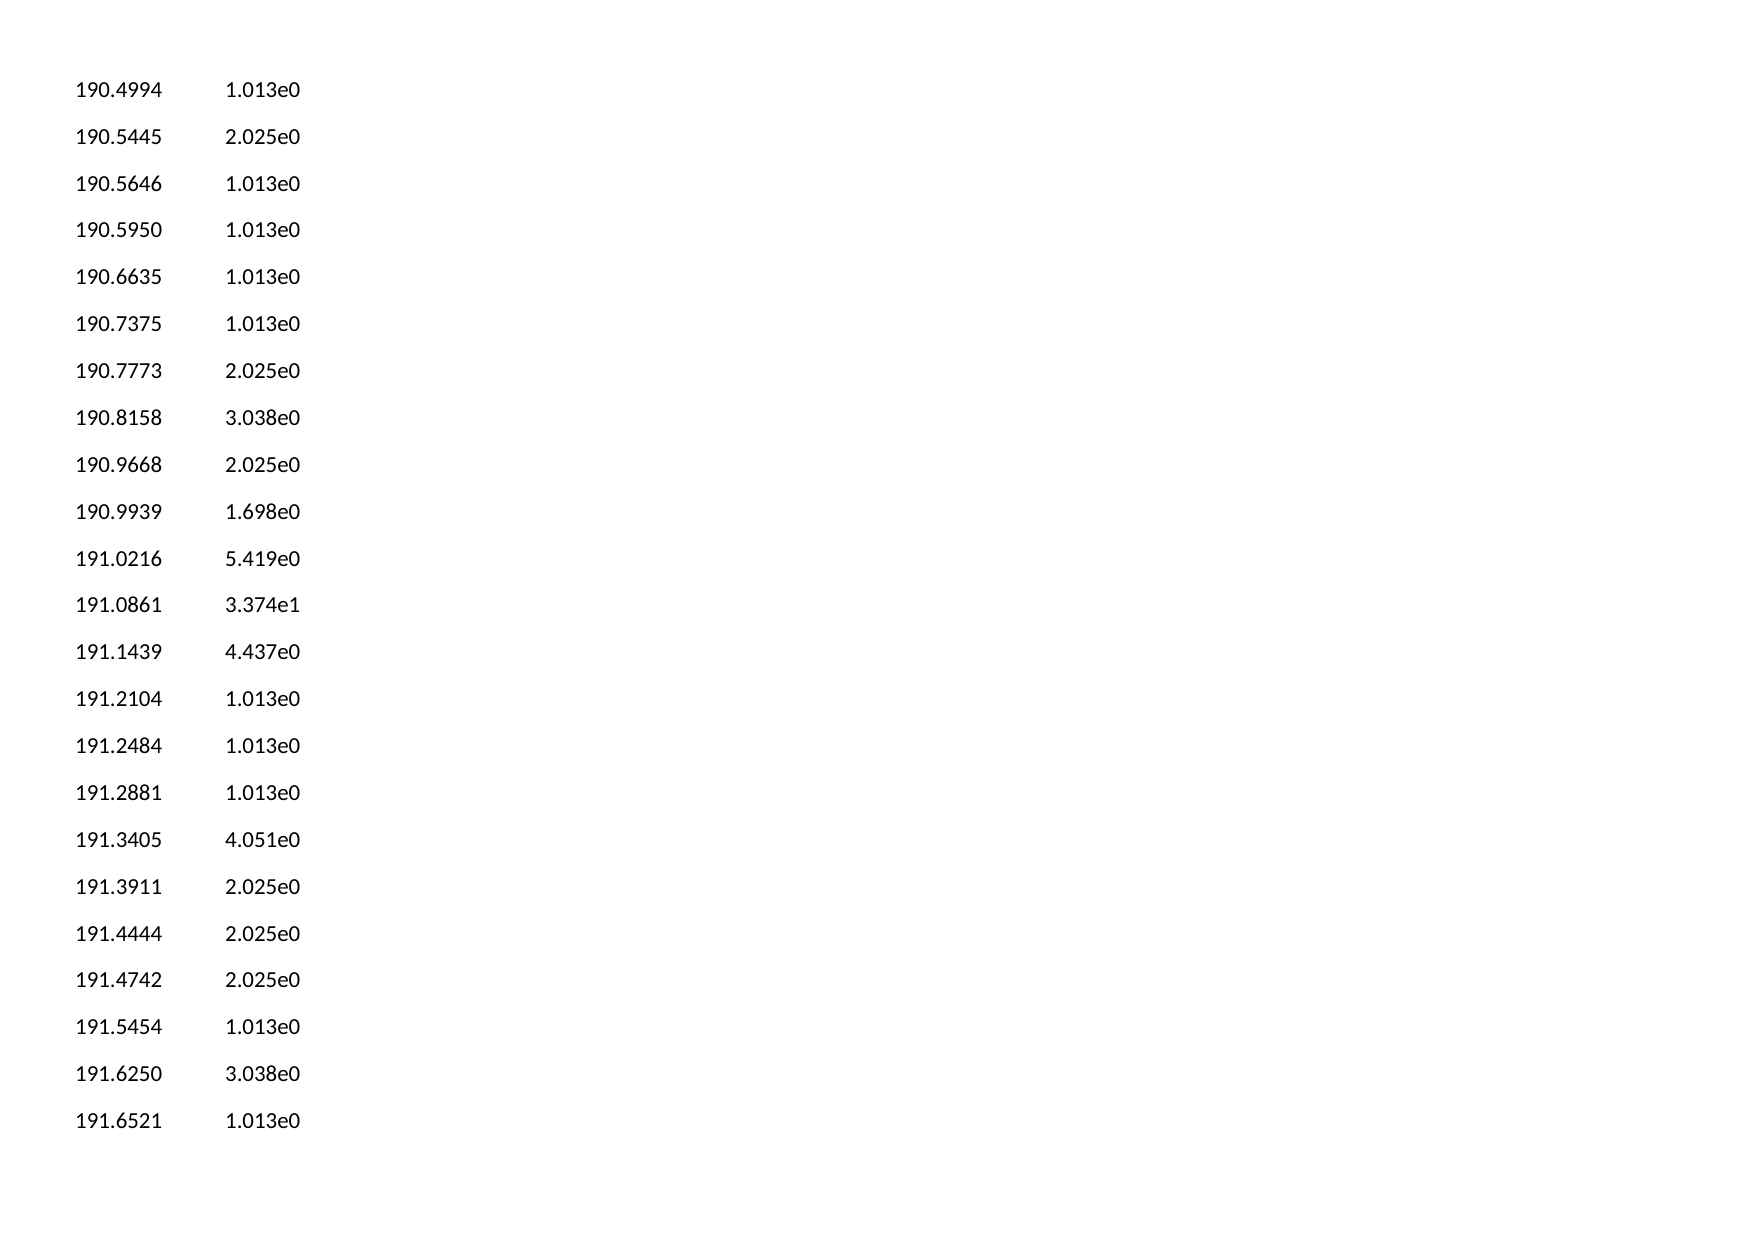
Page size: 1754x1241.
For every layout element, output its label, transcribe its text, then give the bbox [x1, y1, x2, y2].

text 191.6521 1.013e0 [75, 1106, 1679, 1134]
text 191.5454 1.013e0 [75, 1012, 1679, 1041]
text 190.7773 2.025e0 [75, 356, 1679, 384]
text 191.3911 2.025e0 [75, 872, 1679, 900]
text 191.2881 1.013e0 [75, 778, 1679, 806]
text 191.2484 1.013e0 [75, 731, 1679, 759]
text 191.1439 4.437e0 [75, 637, 1679, 666]
text 190.5646 1.013e0 [75, 169, 1679, 197]
text 190.9939 1.698e0 [75, 497, 1679, 525]
text 191.4444 2.025e0 [75, 919, 1679, 947]
text 191.0861 3.374e1 [75, 591, 1679, 619]
text 191.2104 1.013e0 [75, 684, 1679, 712]
text 190.8158 3.038e0 [75, 403, 1679, 431]
text 190.5445 2.025e0 [75, 122, 1679, 150]
text 190.7375 1.013e0 [75, 309, 1679, 337]
text 190.6635 1.013e0 [75, 262, 1679, 291]
text 191.4742 2.025e0 [75, 966, 1679, 994]
text 191.6250 3.038e0 [75, 1059, 1679, 1087]
text 190.5950 1.013e0 [75, 216, 1679, 244]
text 191.3405 4.051e0 [75, 825, 1679, 853]
text 190.9668 2.025e0 [75, 450, 1679, 478]
text 191.0216 5.419e0 [75, 544, 1679, 572]
text 190.4994 1.013e0 [75, 75, 1679, 103]
